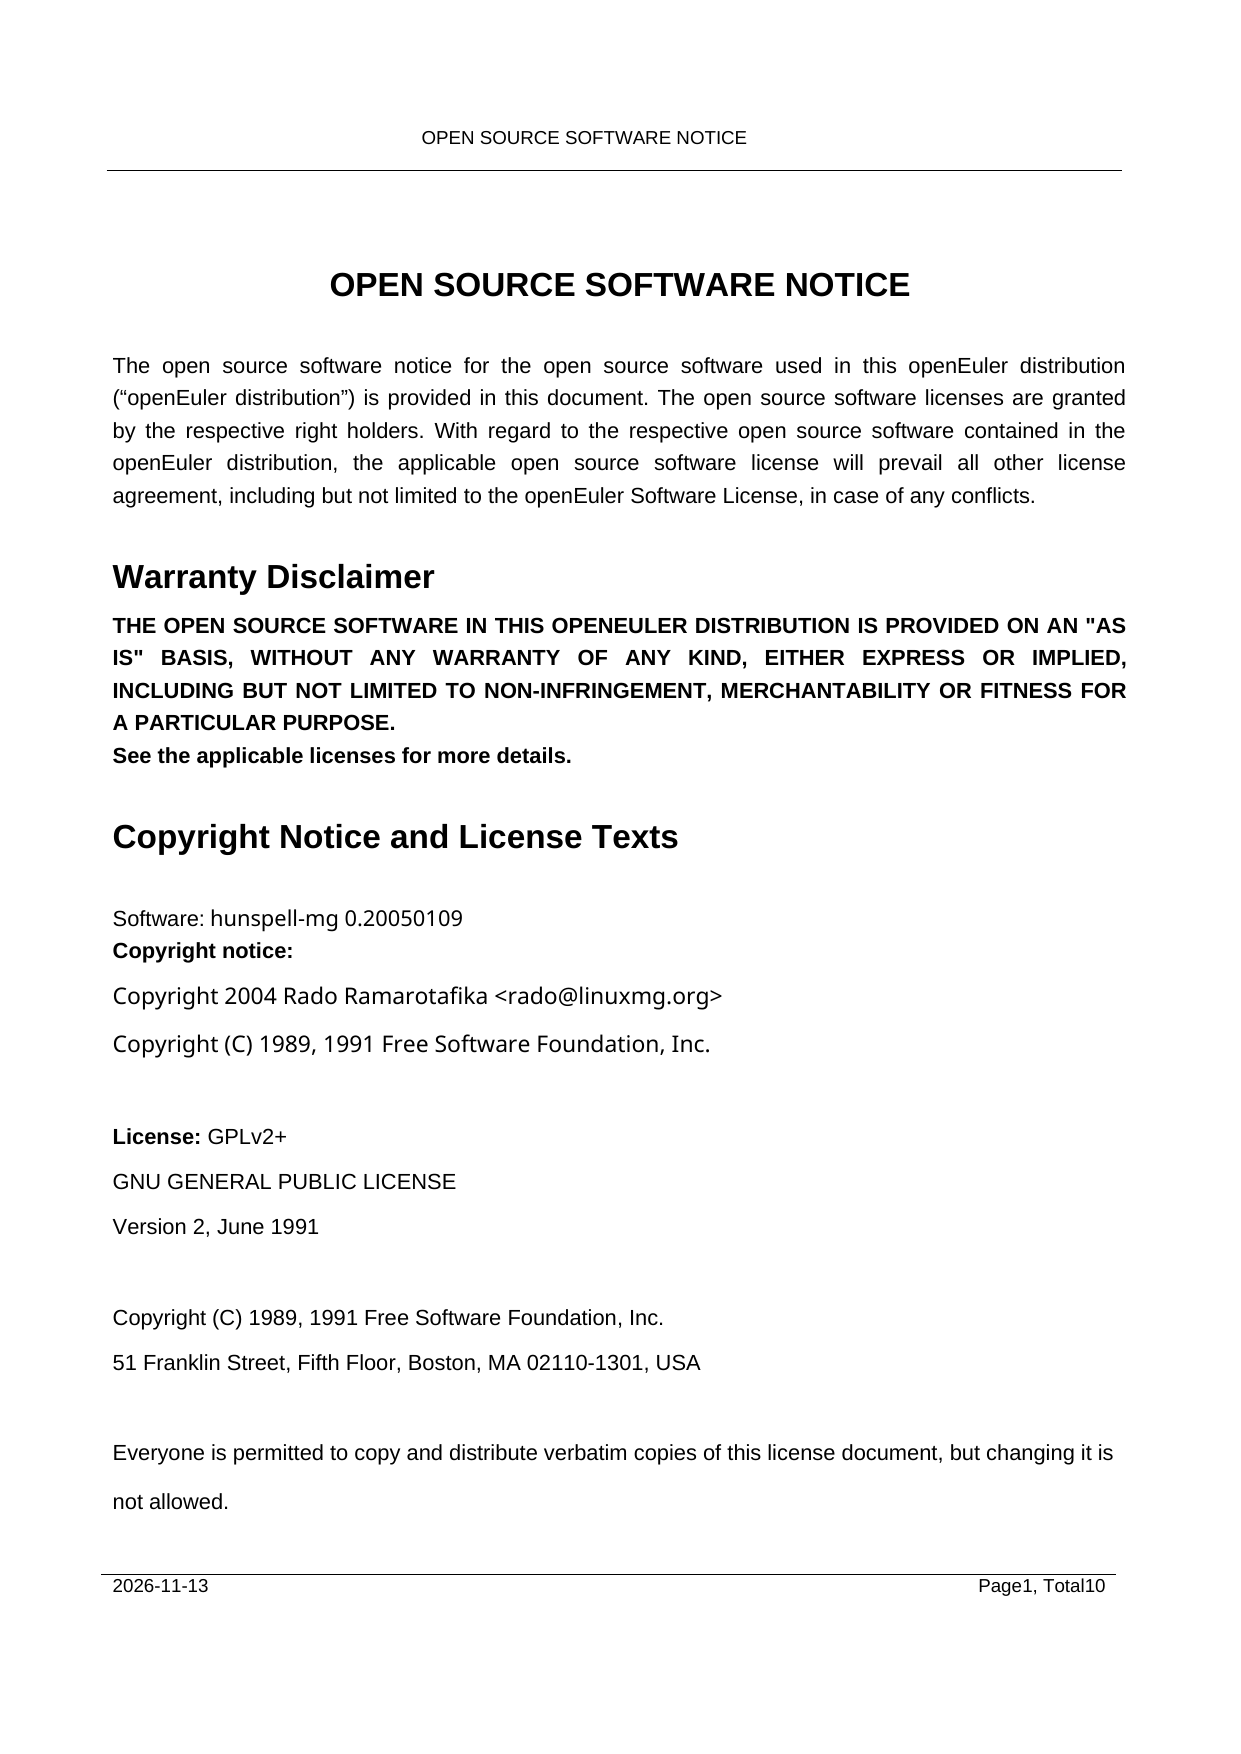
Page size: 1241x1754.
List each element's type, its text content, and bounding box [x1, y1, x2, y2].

text GNU GENERAL PUBLIC LICENSE [112, 1166, 1128, 1198]
text Warranty Disclaimer [112, 544, 1128, 609]
text Software: hunspell-mg 0.20050109 [112, 901, 1128, 934]
text OPEN SOURCE SOFTWARE NOTICE [112, 251, 1128, 316]
text Copyright (C) 1989, 1991 Free Software Foundation, Inc. [112, 1027, 1128, 1060]
text License: GPLv2+ [112, 1120, 1128, 1153]
text Version 2, June 1991 [112, 1211, 1128, 1243]
text Copyright (C) 1989, 1991 Free Software Foundation, Inc. [112, 1301, 1128, 1333]
text Everyone is permitted to copy and distribute verbatim copies of this license document, but changing it is not allowed. [112, 1436, 1128, 1517]
text The open source software notice for the open source software used in this openEuler distribution (“openEuler distribution”) is provided in this document. The open source software licenses are granted by the respective right holders. With regard to the respective open source software contained in the openEuler distribution, the applicable open source software license will prevail all other license agreement, including but not limited to the openEuler Software License, in case of any conflicts. [112, 349, 1128, 511]
text Copyright notice: [112, 934, 1128, 966]
text THE OPEN SOURCE SOFTWARE IN THIS OPENEULER DISTRIBUTION IS PROVIDED ON AN "AS IS" BASIS, WITHOUT ANY WARRANTY OF ANY KIND, EITHER EXPRESS OR IMPLIED, INCLUDING BUT NOT LIMITED TO NON-INFRINGEMENT, MERCHANTABILITY OR FITNESS FOR A PARTICULAR PURPOSE. See the applicable licenses for more details. [112, 609, 1128, 771]
text 51 Franklin Street, Fifth Floor, Boston, MA 02110-1301, USA [112, 1346, 1128, 1378]
text Copyright Notice and License Texts [112, 804, 1128, 869]
text Copyright 2004 Rado Ramarotafika <rado@linuxmg.org> [112, 979, 1128, 1012]
